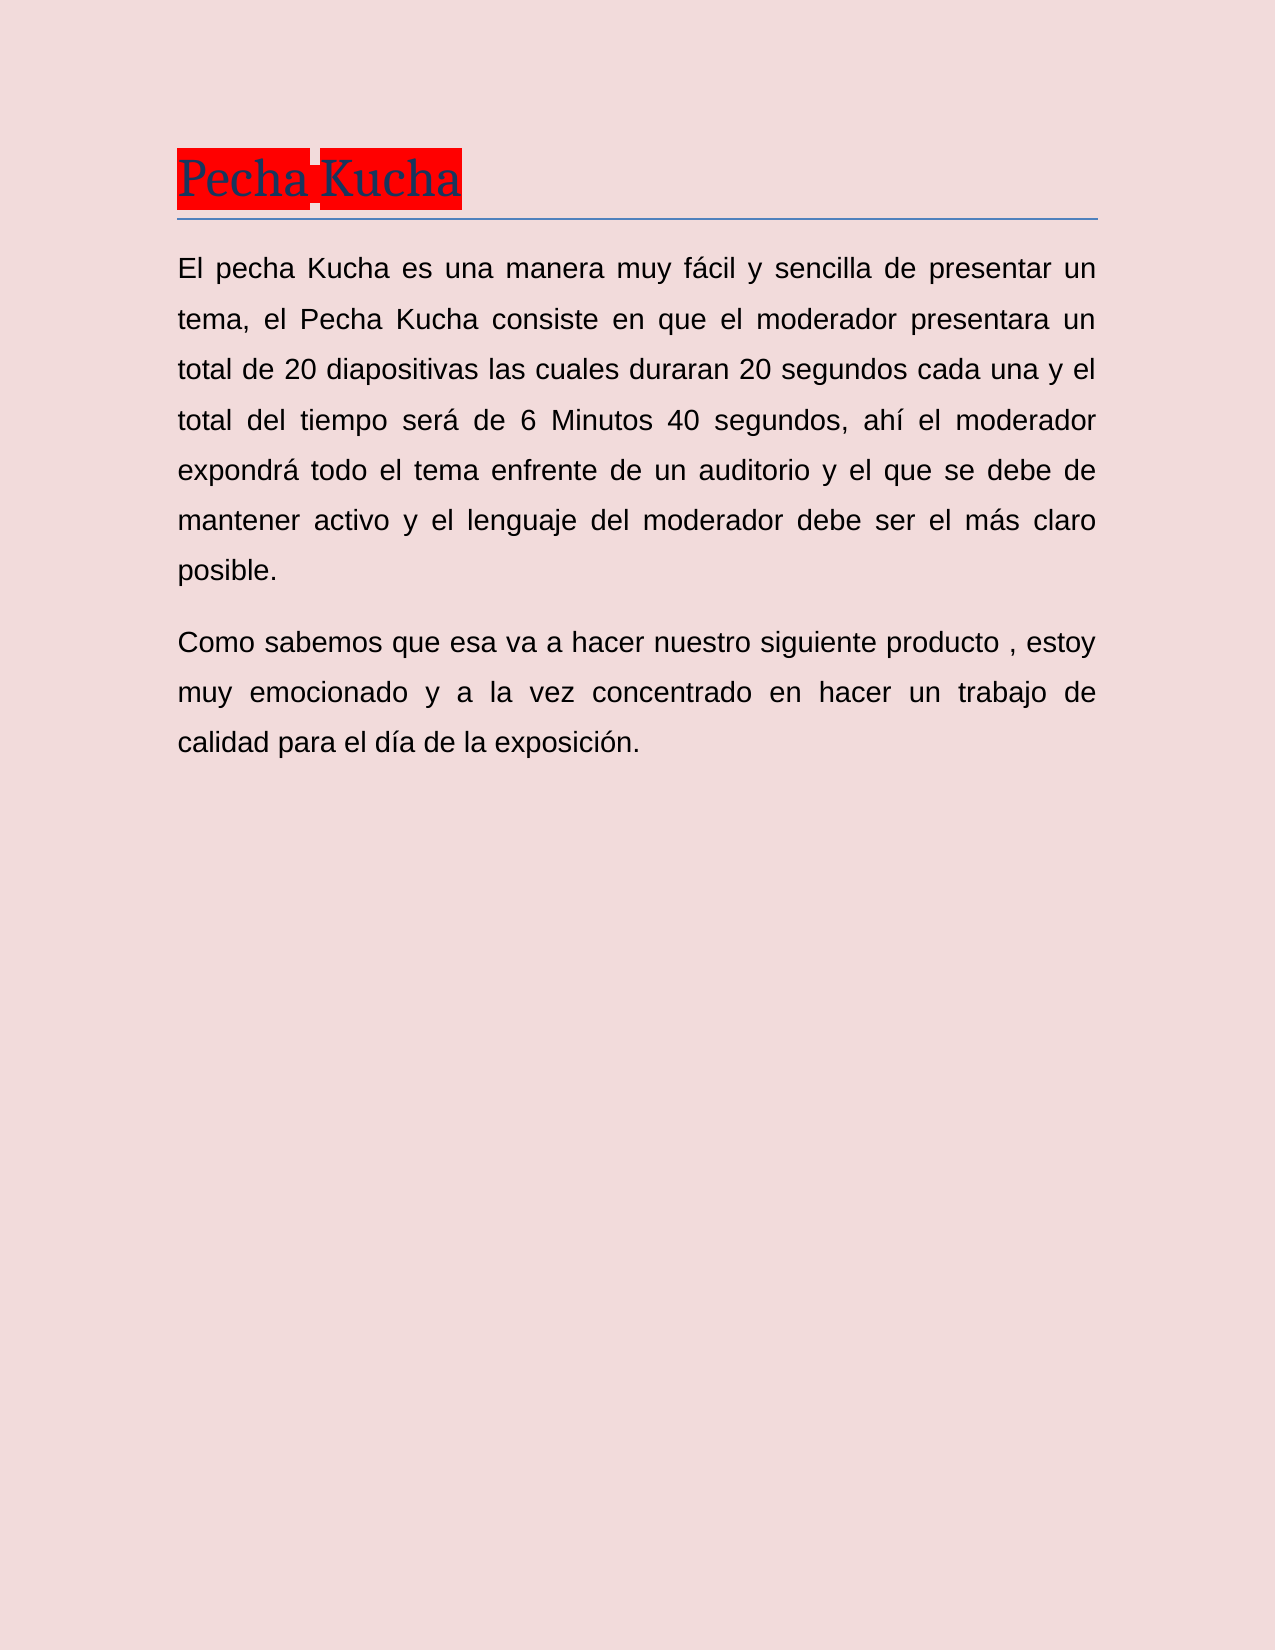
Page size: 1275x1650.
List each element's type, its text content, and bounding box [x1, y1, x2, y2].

title Pecha Kucha [177, 148, 1098, 218]
text El pecha Kucha es una manera muy fácil y sencilla de presentar un tema, el Pecha Kucha consiste en que el moderador presentara un total de 20 diapositivas las cuales duraran 20 segundos cada una y el total del tiempo será de 6 Minutos 40 segundos, ahí el moderador expondrá todo el tema enfrente de un auditorio y el que se debe de mantener activo y el lenguaje del moderador debe ser el más claro posible. [177, 252, 1098, 587]
text Como sabemos que esa va a hacer nuestro siguiente producto , estoy muy emocionado y a la vez concentrado en hacer un trabajo de calidad para el día de la exposición. [177, 624, 1098, 759]
